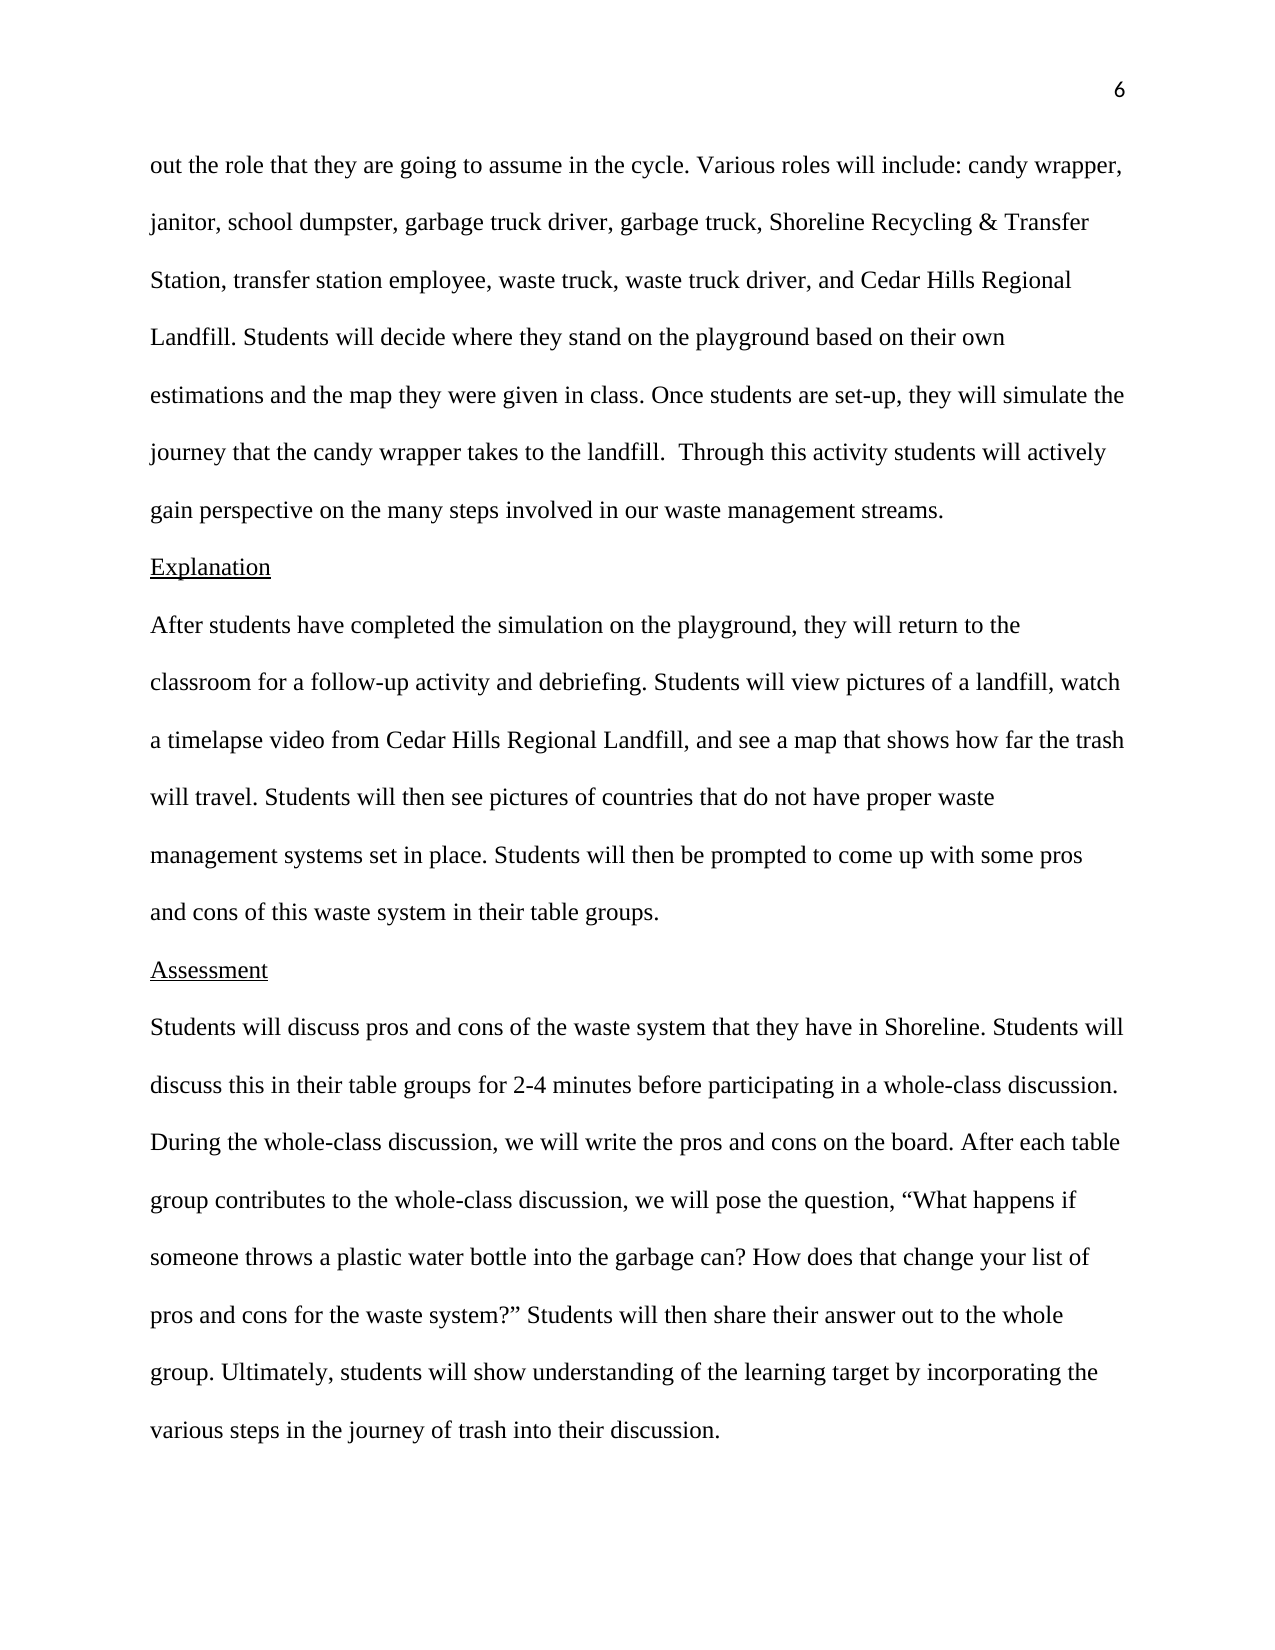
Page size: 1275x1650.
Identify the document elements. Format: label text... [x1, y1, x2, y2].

text Assessment [150, 955, 1125, 984]
text After students have completed the simulation on the playground, they will return to the classroom for a follow-up activity and debriefing. Students will view pictures of a landfill, watch a timelapse video from Cedar Hills Regional Landfill, and see a map that shows how far the trash will travel. Students will then see pictures of countries that do not have proper waste management systems set in place. Students will then be prompted to come up with some pros and cons of this waste system in their table groups. [150, 610, 1125, 926]
text Explanation [150, 552, 1125, 581]
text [150, 150, 1125, 524]
text Students will discuss pros and cons of the waste system that they have in Shoreline. Students will discuss this in their table groups for 2-4 minutes before participating in a whole-class discussion. During the whole-class discussion, we will write the pros and cons on the board. After each table group contributes to the whole-class discussion, we will pose the question, “What happens if someone throws a plastic water bottle into the garbage can? How does that change your list of pros and cons for the waste system?” Students will then share their answer out to the whole group. Ultimately, students will show understanding of the learning target by incorporating the various steps in the journey of trash into their discussion. [150, 1012, 1125, 1444]
